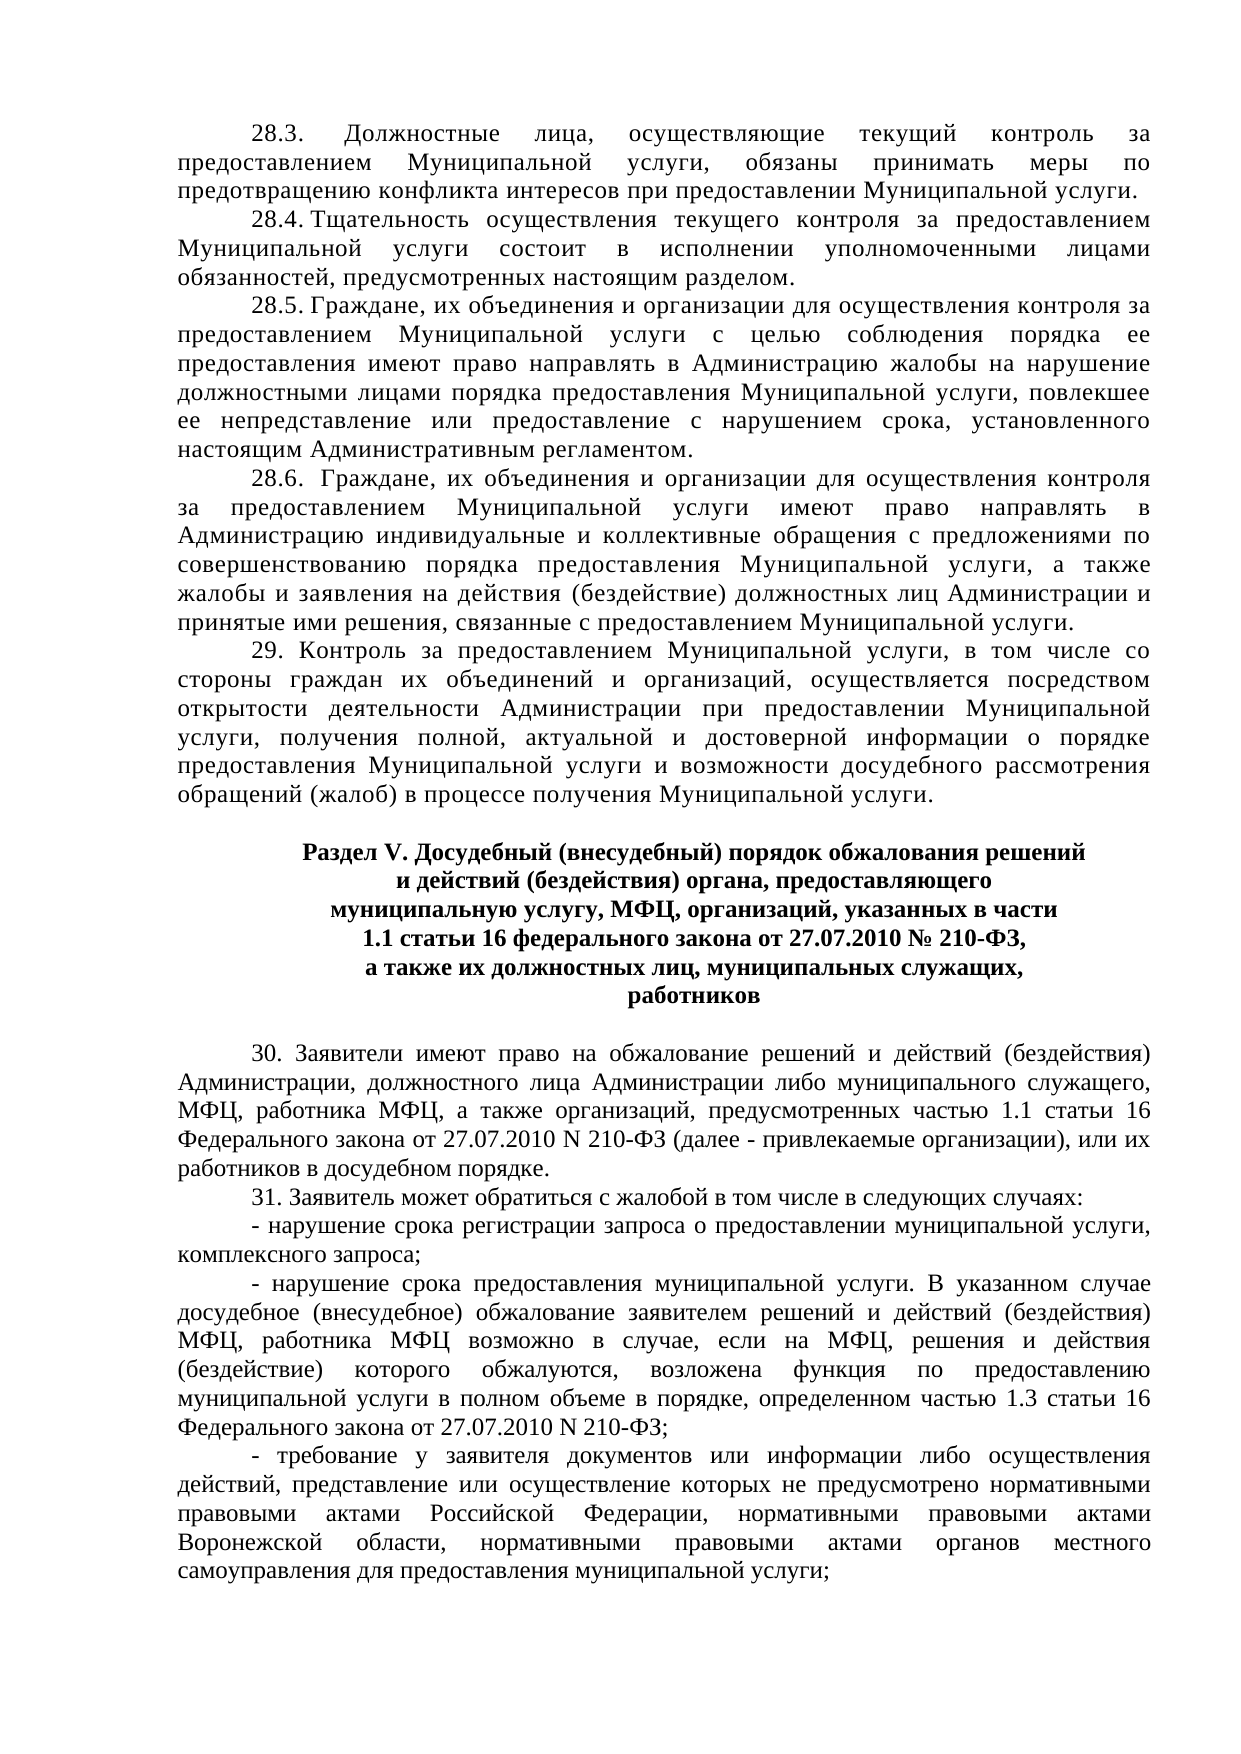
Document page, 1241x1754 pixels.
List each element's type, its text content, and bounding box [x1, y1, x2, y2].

text 31. Заявитель может обратиться с жалобой в том числе в следующих случаях: [177, 1182, 1152, 1211]
text а также их должностных лиц, муниципальных служащих, [177, 952, 1152, 981]
text 30. Заявители имеют право на обжалование решений и действий (бездействия) Администрации, должностного лица Администрации либо муниципального служащего, МФЦ, работника МФЦ, а также организаций, предусмотренных частью 1.1 статьи 16 Федерального закона от 27.07.2010 N 210-ФЗ (далее - привлекаемые организации), или их работников в досудебном порядке. [177, 1038, 1152, 1182]
list Тщательность осуществления текущего контроля за предоставлением Муниципальной услуги состоит в исполнении уполномоченными лицами обязанностей, предусмотренных настоящим разделом. [177, 204, 1152, 291]
text и действий (бездействия) органа, предоставляющего [177, 866, 1152, 894]
text работников [177, 981, 1152, 1009]
text 1.1 статьи 16 федерального закона от 27.07.2010 № 210-ФЗ, [177, 923, 1152, 952]
text - нарушение срока предоставления муниципальной услуги. В указанном случае досудебное (внесудебное) обжалование заявителем решений и действий (бездействия) МФЦ, работника МФЦ возможно в случае, если на МФЦ, решения и действия (бездействие) которого обжалуются, возложена функция по предоставлению муниципальной услуги в полном объеме в порядке, определенном частью 1.3 статьи 16 Федерального закона от 27.07.2010 N 210-ФЗ; [177, 1268, 1152, 1441]
list 29. Контроль за предоставлением Муниципальной услуги, в том числе со стороны граждан их объединений и организаций, осуществляется посредством открытости деятельности Администрации при предоставлении Муниципальной услуги, получения полной, актуальной и достоверной информации о порядке предоставления Муниципальной услуги и возможности досудебного рассмотрения обращений (жалоб) в процессе получения Муниципальной услуги. [177, 636, 1152, 808]
text - требование у заявителя документов или информации либо осуществления действий, представление или осуществление которых не предусмотрено нормативными правовыми актами Российской Федерации, нормативными правовыми актами Воронежской области, нормативными правовыми актами органов местного самоуправления для предоставления муниципальной услуги; [177, 1441, 1152, 1584]
text муниципальную услугу, МФЦ, организаций, указанных в части [177, 894, 1152, 923]
list Граждане, их объединения и организации для осуществления контроля за предоставлением Муниципальной услуги имеют право направлять в Администрацию индивидуальные и коллективные обращения с предложениями по совершенствованию порядка предоставления Муниципальной услуги, а также жалобы и заявления на действия (бездействие) должностных лиц Администрации и принятые ими решения, связанные с предоставлением Муниципальной услуги. [177, 463, 1152, 636]
list Граждане, их объединения и организации для осуществления контроля за предоставлением Муниципальной услуги с целью соблюдения порядка ее предоставления имеют право направлять в Администрацию жалобы на нарушение должностными лицами порядка предоставления Муниципальной услуги, повлекшее ее непредставление или предоставление с нарушением срока, установленного настоящим Административным регламентом. [177, 291, 1152, 463]
list Должностные лица, осуществляющие текущий контроль за предоставлением Муниципальной услуги, обязаны принимать меры по предотвращению конфликта интересов при предоставлении Муниципальной услуги. [177, 118, 1152, 204]
text - нарушение срока регистрации запроса о предоставлении муниципальной услуги, комплексного запроса; [177, 1211, 1152, 1268]
text Раздел V. Досудебный (внесудебный) порядок обжалования решений [177, 837, 1152, 866]
